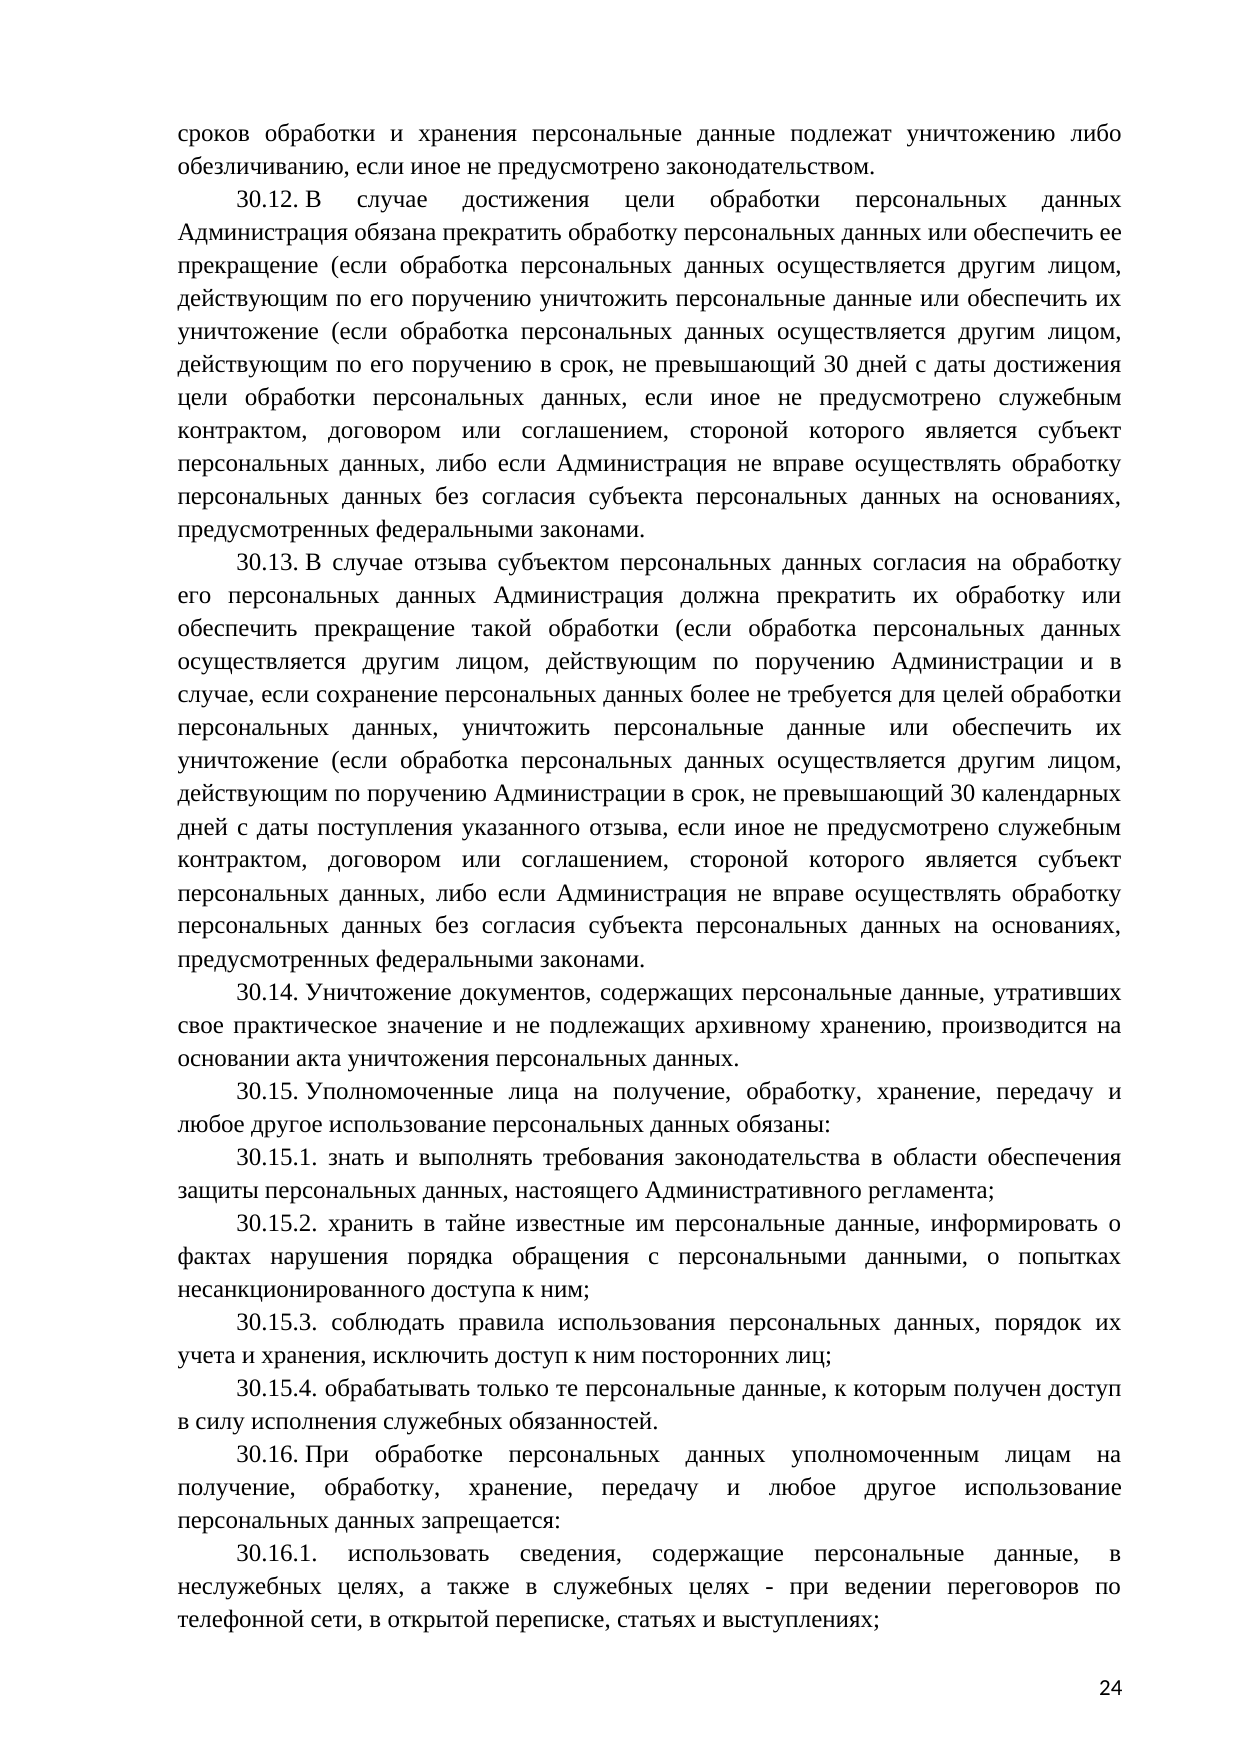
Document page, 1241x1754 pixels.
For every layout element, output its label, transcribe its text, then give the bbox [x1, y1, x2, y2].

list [177, 118, 1122, 180]
list 30.12. В случае достижения цели обработки персональных данных Администрация обязана прекратить обработку персональных данных или обеспечить ее прекращение (если обработка персональных данных осуществляется другим лицом, действующим по его поручению уничтожить персональные данные или обеспечить их уничтожение (если обработка персональных данных осуществляется другим лицом, действующим по его поручению в срок, не превышающий 30 дней с даты достижения цели обработки персональных данных, если иное не предусмотрено служебным контрактом, договором или соглашением, стороной которого является субъект персональных данных, либо если Администрация не вправе осуществлять обработку персональных данных без согласия субъекта персональных данных на основаниях, предусмотренных федеральными законами. [177, 184, 1122, 543]
list 30.15.2. хранить в тайне известные им персональные данные, информировать о фактах нарушения порядка обращения с персональными данными, о попытках несанкционированного доступа к ним; [177, 1208, 1122, 1303]
list 30.15.1. знать и выполнять требования законодательства в области обеспечения защиты персональных данных, настоящего Административного регламента; [177, 1142, 1122, 1203]
list 30.15.3. соблюдать правила использования персональных данных, порядок их учета и хранения, исключить доступ к ним посторонних лиц; [177, 1307, 1122, 1369]
list 30.16.1. использовать сведения, содержащие персональные данные, в неслужебных целях, а также в служебных целях - при ведении переговоров по телефонной сети, в открытой переписке, статьях и выступлениях; [177, 1538, 1122, 1633]
list 30.15.4. обрабатывать только те персональные данные, к которым получен доступ в силу исполнения служебных обязанностей. [177, 1373, 1122, 1435]
list 30.13. В случае отзыва субъектом персональных данных согласия на обработку его персональных данных Администрация должна прекратить их обработку или обеспечить прекращение такой обработки (если обработка персональных данных осуществляется другим лицом, действующим по поручению Администрации и в случае, если сохранение персональных данных более не требуется для целей обработки персональных данных, уничтожить персональные данные или обеспечить их уничтожение (если обработка персональных данных осуществляется другим лицом, действующим по поручению Администрации в срок, не превышающий 30 календарных дней с даты поступления указанного отзыва, если иное не предусмотрено служебным контрактом, договором или соглашением, стороной которого является субъект персональных данных, либо если Администрация не вправе осуществлять обработку персональных данных без согласия субъекта персональных данных на основаниях, предусмотренных федеральными законами. [177, 547, 1122, 972]
list 30.16. При обработке персональных данных уполномоченным лицам на получение, обработку, хранение, передачу и любое другое использование персональных данных запрещается: [177, 1439, 1122, 1534]
list 30.15. Уполномоченные лица на получение, обработку, хранение, передачу и любое другое использование персональных данных обязаны: [177, 1076, 1122, 1137]
list 30.14. Уничтожение документов, содержащих персональные данные, утративших свое практическое значение и не подлежащих архивному хранению, производится на основании акта уничтожения персональных данных. [177, 977, 1122, 1071]
